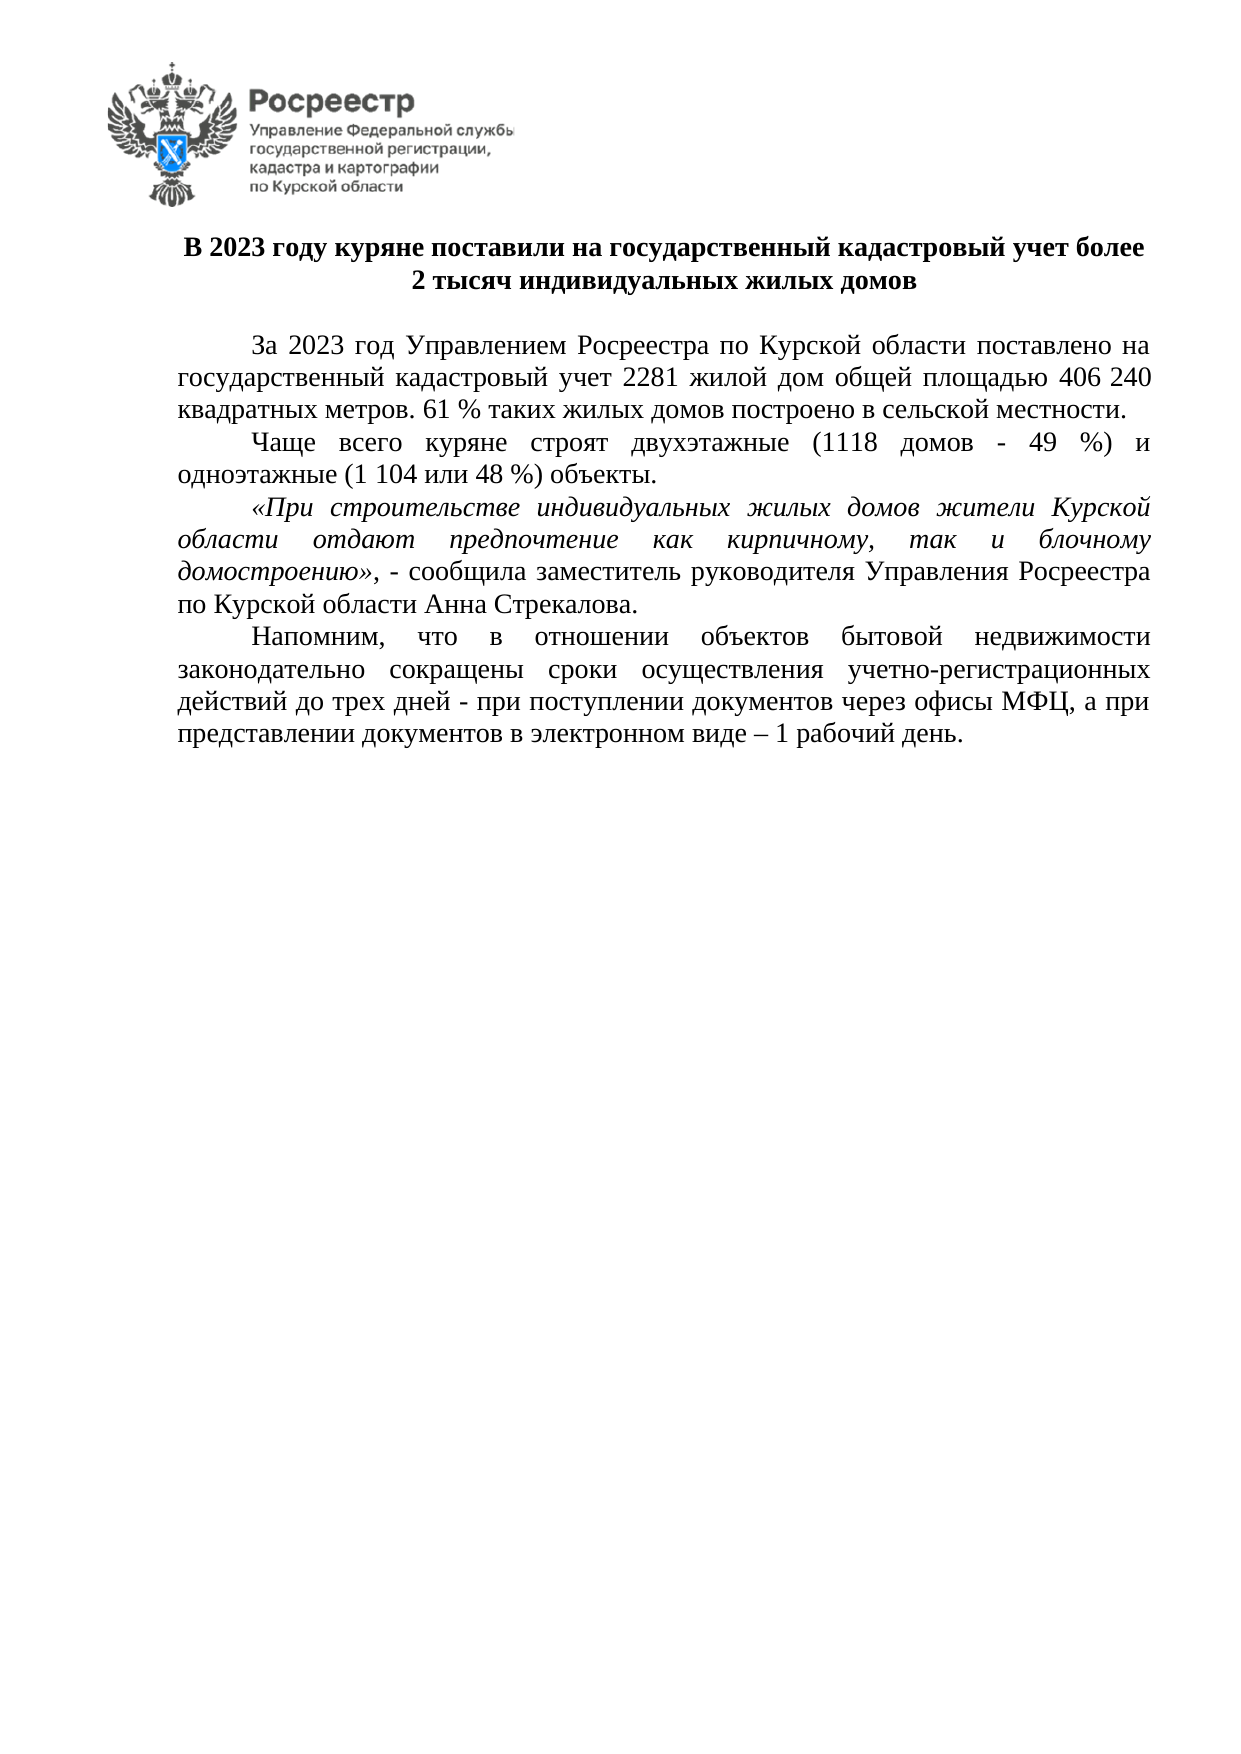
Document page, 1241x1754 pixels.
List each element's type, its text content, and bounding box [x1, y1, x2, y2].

picture [107, 62, 515, 207]
text За 2023 год Управлением Росреестра по Курской области поставлено на государственный кадастровый учет 2281 жилой дом общей площадью 406 240 квадратных метров. 61 % таких жилых домов построено в сельской местности. [177, 328, 1152, 425]
text «При строительстве индивидуальных жилых домов жители Курской области отдают предпочтение как кирпичному, так и блочному домостроению», - сообщила заместитель руководителя Управления Росреестра по Курской области Анна Стрекалова. [177, 490, 1152, 619]
text В 2023 году куряне поставили на государственный кадастровый учет более 2 тысяч индивидуальных жилых домов [177, 231, 1152, 295]
text Напомним, что в отношении объектов бытовой недвижимости законодательно сокращены сроки осуществления учетно-регистрационных действий до трех дней - при поступлении документов через офисы МФЦ, а при представлении документов в электронном виде – 1 рабочий день. [177, 619, 1152, 749]
text Чаще всего куряне строят двухэтажные (1118 домов - 49 %) и одноэтажные (1 104 или 48 %) объекты. [177, 425, 1152, 490]
